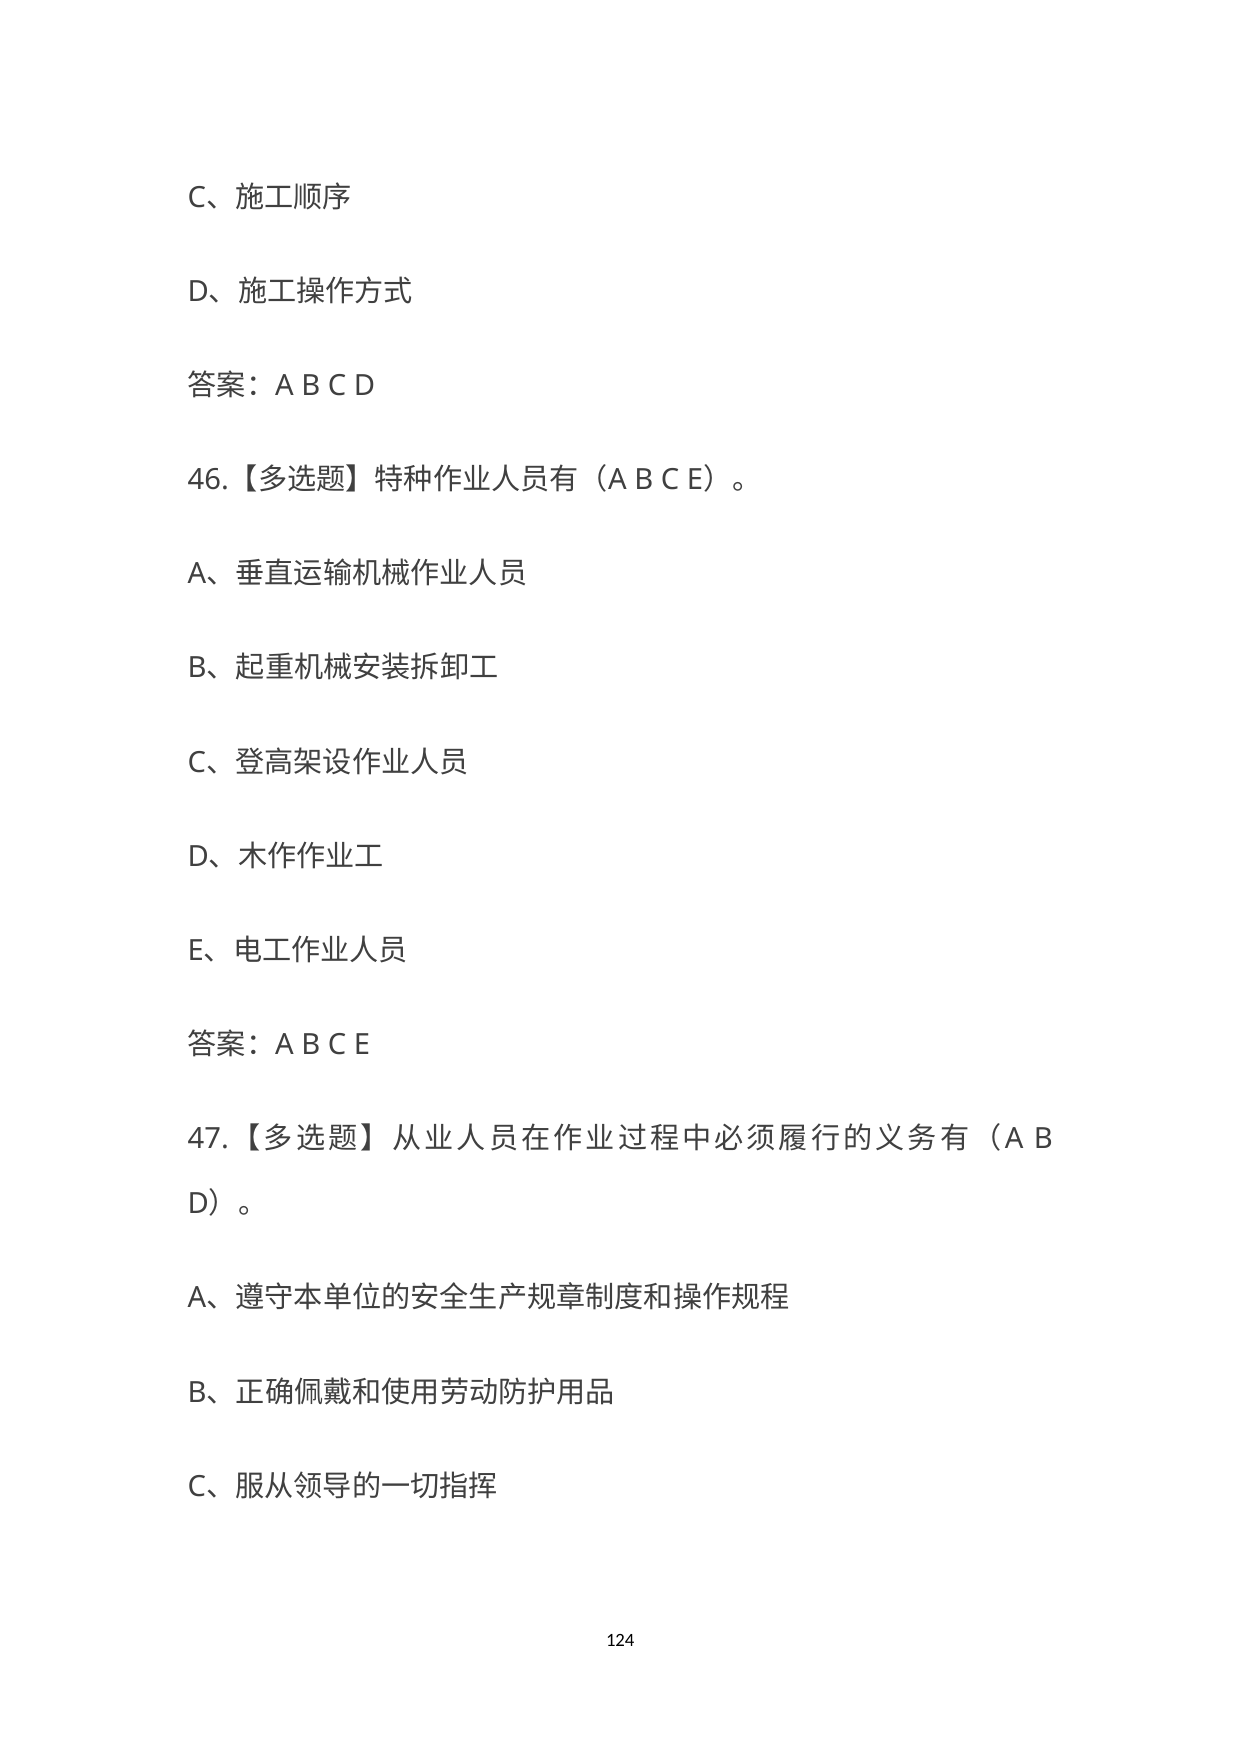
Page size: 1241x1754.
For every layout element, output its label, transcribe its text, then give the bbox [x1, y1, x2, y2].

text C、登高架设作业人员 [187, 727, 1053, 792]
text C、施工顺序 [187, 162, 1053, 227]
text E、电工作业人员 [187, 915, 1053, 980]
text B、正确佩戴和使用劳动防护用品 [187, 1357, 1053, 1422]
text C、服从领导的一切指挥 [187, 1451, 1053, 1516]
text D、施工操作方式 [187, 256, 1053, 321]
text A、遵守本单位的安全生产规章制度和操作规程 [187, 1263, 1053, 1328]
text D、木作作业工 [187, 821, 1053, 886]
text 答案：A B C D [187, 350, 1053, 415]
text A、垂直运输机械作业人员 [187, 539, 1053, 604]
text 答案：A B C E [187, 1009, 1053, 1074]
text B、起重机械安装拆卸工 [187, 633, 1053, 698]
text 46.【多选题】特种作业人员有（A B C E）。 [187, 444, 1053, 509]
text 47.【多选题】从业人员在作业过程中必须履行的义务有（A B D）。 [187, 1104, 1053, 1234]
